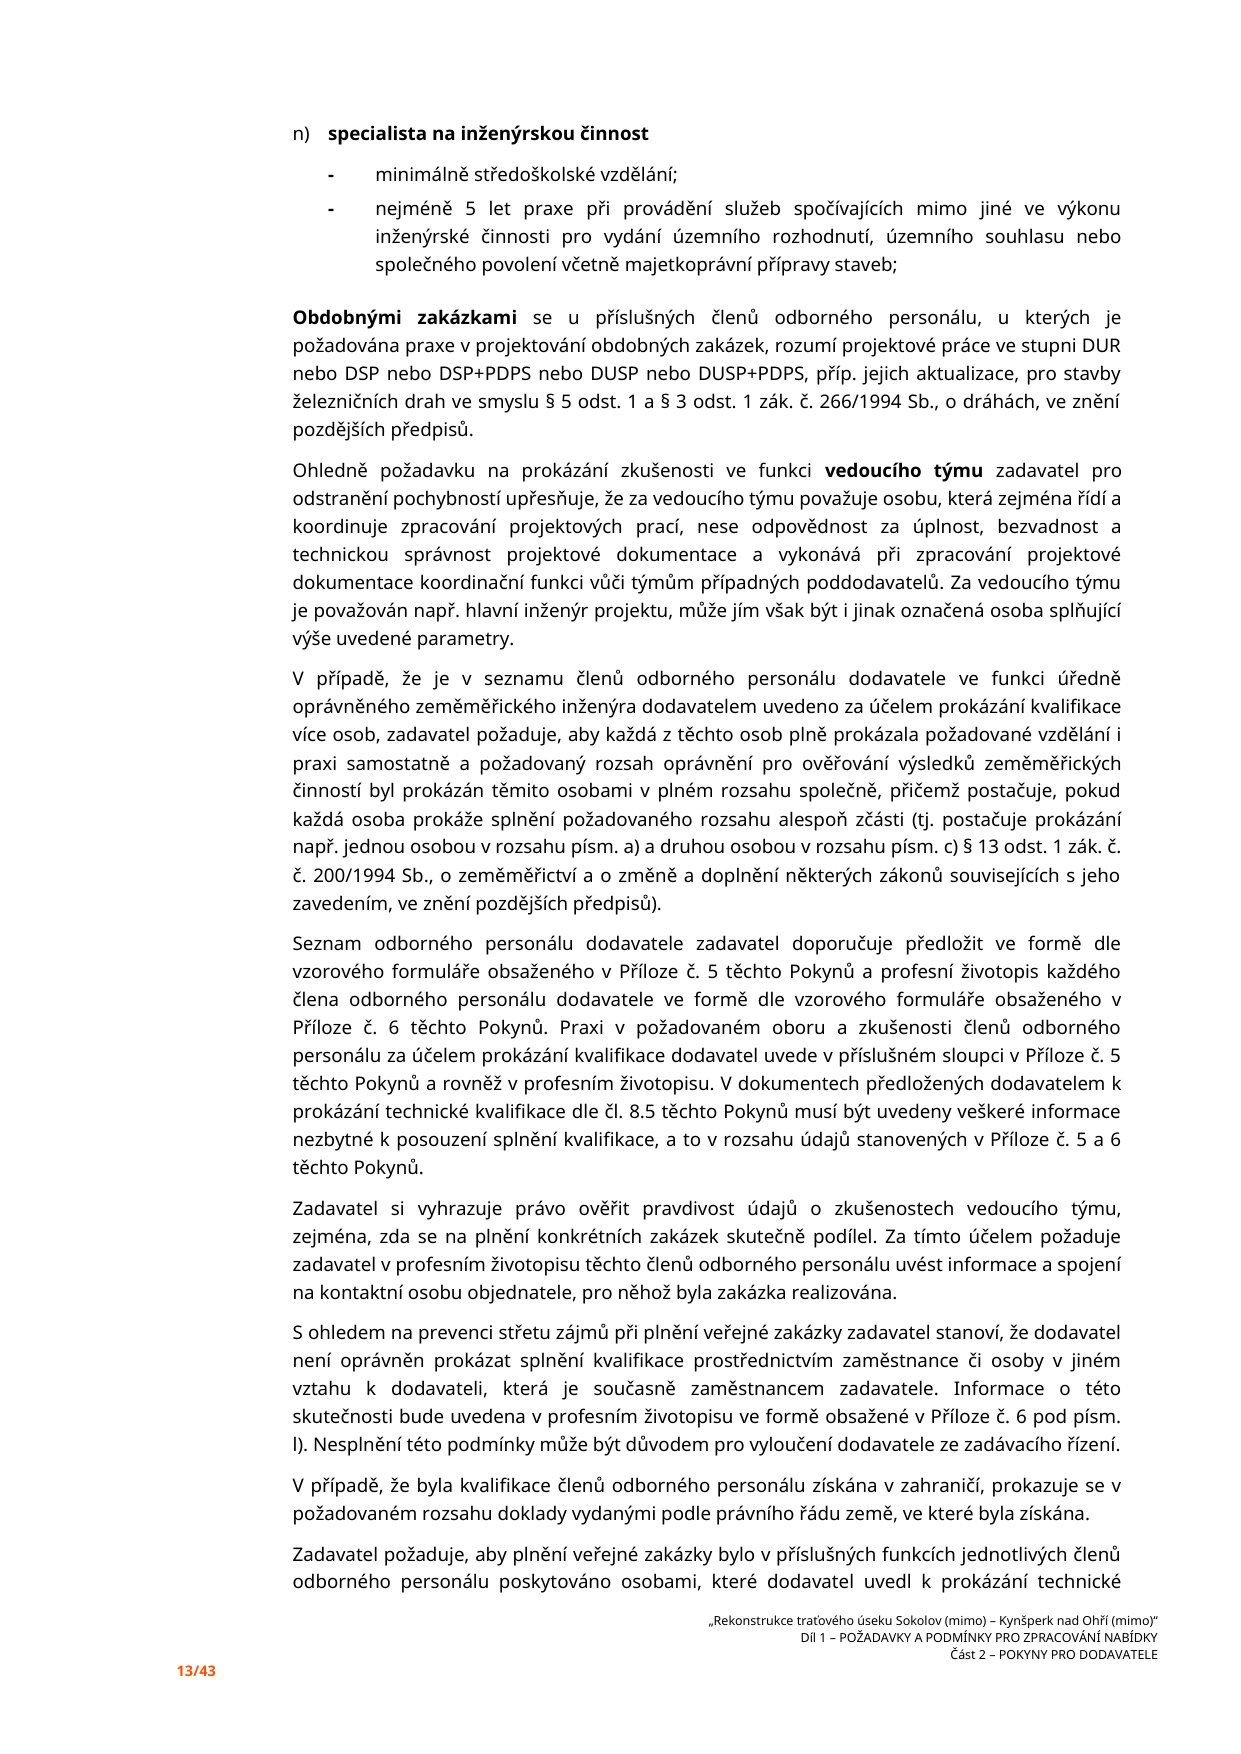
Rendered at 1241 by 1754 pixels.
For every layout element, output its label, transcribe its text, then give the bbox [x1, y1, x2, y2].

text Seznam odborného personálu dodavatele zadavatel doporučuje předložit ve formě dle vzorového formuláře obsaženého v Příloze č. 5 těchto Pokynů a profesní životopis každého člena odborného personálu dodavatele ve formě dle vzorového formuláře obsaženého v Příloze č. 6 těchto Pokynů. Praxi v požadovaném oboru a zkušenosti členů odborného personálu za účelem prokázání kvalifikace dodavatel uvede v příslušném sloupci v Příloze č. 5 těchto Pokynů a rovněž v profesním životopisu. V dokumentech předložených dodavatelem k prokázání technické kvalifikace dle čl. 8.5 těchto Pokynů musí být uvedeny veškeré informace nezbytné k posouzení splnění kvalifikace, a to v rozsahu údajů stanovených v Příloze č. 5 a 6 těchto Pokynů. [292, 930, 1122, 1180]
text Ohledně požadavku na prokázání zkušenosti ve funkci vedoucího týmu zadavatel pro odstranění pochybností upřesňuje, že za vedoucího týmu považuje osobu, která zejména řídí a koordinuje zpracování projektových prací, nese odpovědnost za úplnost, bezvadnost a technickou správnost projektové dokumentace a vykonává při zpracování projektové dokumentace koordinační funkci vůči týmům případných poddodavatelů. Za vedoucího týmu je považován např. hlavní inženýr projektu, může jím však být i jinak označená osoba splňující výše uvedené parametry. [292, 457, 1122, 651]
text S ohledem na prevenci střetu zájmů při plnění veřejné zakázky zadavatel stanoví, že dodavatel není oprávněn prokázat splnění kvalifikace prostřednictvím zaměstnance či osoby v jiném vztahu k dodavateli, která je současně zaměstnancem zadavatele. Informace o této skutečnosti bude uvedena v profesním životopisu ve formě obsažené v Příloze č. 6 pod písm. l). Nesplnění této podmínky může být důvodem pro vyloučení dodavatele ze zadávacího řízení. [292, 1320, 1122, 1457]
text minimálně středoškolské vzdělání; [328, 161, 1122, 187]
text Obdobnými zakázkami se u příslušných členů odborného personálu, u kterých je požadována praxe v projektování obdobných zakázek, rozumí projektové práce ve stupni DUR nebo DSP nebo DSP+PDPS nebo DUSP nebo DUSP+PDPS, příp. jejich aktualizace, pro stavby železničních drah ve smyslu § 5 odst. 1 a § 3 odst. 1 zák. č. 266/1994 Sb., o dráhách, ve znění pozdějších předpisů. [292, 304, 1122, 442]
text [292, 1541, 1122, 1594]
text V případě, že byla kvalifikace členů odborného personálu získána v zahraničí, prokazuje se v požadovaném rozsahu doklady vydanými podle právního řádu země, ve které byla získána. [292, 1472, 1122, 1526]
text nejméně 5 let praxe při provádění služeb spočívajících mimo jiné ve výkonu inženýrské činnosti pro vydání územního rozhodnutí, územního souhlasu nebo společného povolení včetně majetkoprávní přípravy staveb; [328, 195, 1122, 277]
text Zadavatel si vyhrazuje právo ověřit pravdivost údajů o zkušenostech vedoucího týmu, zejména, zda se na plnění konkrétních zakázek skutečně podílel. Za tímto účelem požaduje zadavatel v profesním životopisu těchto členů odborného personálu uvést informace a spojení na kontaktní osobu objednatele, pro něhož byla zakázka realizována. [292, 1195, 1122, 1305]
list specialista na inženýrskou činnost [292, 121, 1122, 146]
text V případě, že je v seznamu členů odborného personálu dodavatele ve funkci úředně oprávněného zeměměřického inženýra dodavatelem uvedeno za účelem prokázání kvalifikace více osob, zadavatel požaduje, aby každá z těchto osob plně prokázala požadované vzdělání i praxi samostatně a požadovaný rozsah oprávnění pro ověřování výsledků zeměměřických činností byl prokázán těmito osobami v plném rozsahu společně, přičemž postačuje, pokud každá osoba prokáže splnění požadovaného rozsahu alespoň zčásti (tj. postačuje prokázání např. jednou osobou v rozsahu písm. a) a druhou osobou v rozsahu písm. c) § 13 odst. 1 zák. č. č. 200/1994 Sb., o zeměměřictví a o změně a doplnění některých zákonů souvisejících s jeho zavedením, ve znění pozdějších předpisů). [292, 666, 1122, 915]
